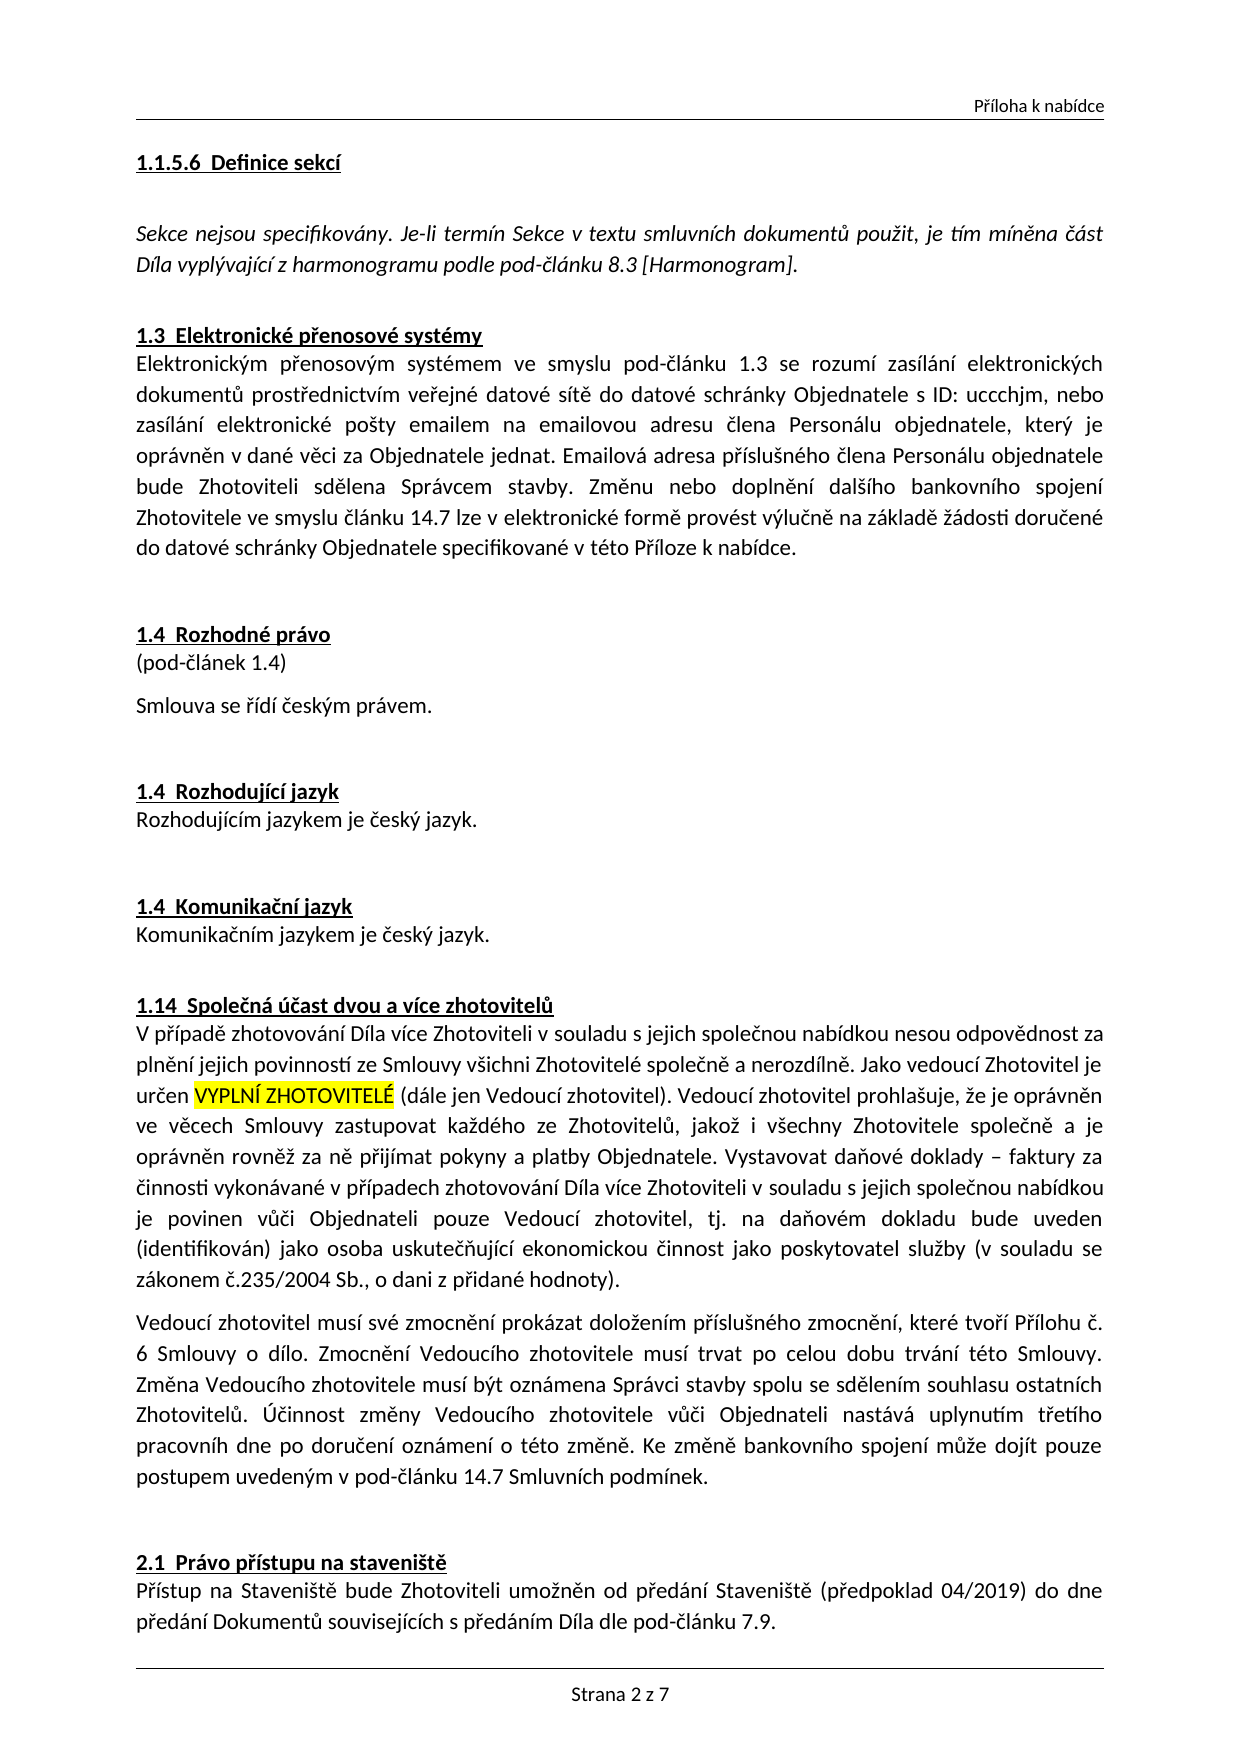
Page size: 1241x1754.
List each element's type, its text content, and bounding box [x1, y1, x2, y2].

text 1.4 Komunikační jazyk [136, 892, 1104, 920]
text Vedoucí zhotovitel musí své zmocnění prokázat doložením příslušného zmocnění, které tvoří Přílohu č. 6 Smlouvy o dílo. Zmocnění Vedoucího zhotovitele musí trvat po celou dobu trvání této Smlouvy. Změna Vedoucího zhotovitele musí být oznámena Správci stavby spolu se sdělením souhlasu ostatních Zhotovitelů. Účinnost změny Vedoucího zhotovitele vůči Objednateli nastává uplynutím třetího pracovníh dne po doručení oznámení o této změně. Ke změně bankovního spojení může dojít pouze postupem uvedeným v pod-článku 14.7 Smluvních podmínek. [136, 1308, 1104, 1490]
text Sekce nejsou specifikovány. Je-li termín Sekce v textu smluvních dokumentů použit, je tím míněna část Díla vyplývající z harmonogramu podle pod-článku 8.3 [Harmonogram]. [136, 219, 1104, 278]
text 1.4 Rozhodné právo [136, 620, 1104, 648]
text 1.1.5.6 Definice sekcí [136, 148, 1104, 176]
text 2.1 Právo přístupu na staveniště [136, 1548, 1104, 1576]
text Komunikačním jazykem je český jazyk. [136, 920, 1104, 948]
text Elektronickým přenosovým systémem ve smyslu pod-článku 1.3 se rozumí zasílání elektronických dokumentů prostřednictvím veřejné datové sítě do datové schránky Objednatele s ID: uccchjm, nebo zasílání elektronické pošty emailem na emailovou adresu člena Personálu objednatele, který je oprávněn v dané věci za Objednatele jednat. Emailová adresa příslušného člena Personálu objednatele bude Zhotoviteli sdělena Správcem stavby. Změnu nebo doplnění dalšího bankovního spojení Zhotovitele ve smyslu článku 14.7 lze v elektronické formě provést výlučně na základě žádosti doručené do datové schránky Objednatele specifikované v této Příloze k nabídce. [136, 349, 1104, 561]
text (pod-článek 1.4) [136, 648, 1104, 676]
text Smlouva se řídí českým právem. [136, 691, 1104, 719]
text V případě zhotovování Díla více Zhotoviteli v souladu s jejich společnou nabídkou nesou odpovědnost za plnění jejich povinností ze Smlouvy všichni Zhotovitelé společně a nerozdílně. Jako vedoucí Zhotovitel je určen VYPLNÍ ZHOTOVITELÉ (dále jen Vedoucí zhotovitel). Vedoucí zhotovitel prohlašuje, že je oprávněn ve věcech Smlouvy zastupovat každého ze Zhotovitelů, jakož i všechny Zhotovitele společně a je oprávněn rovněž za ně přijímat pokyny a platby Objednatele. Vystavovat daňové doklady – faktury za činnosti vykonávané v případech zhotovování Díla více Zhotoviteli v souladu s jejich společnou nabídkou je povinen vůči Objednateli pouze Vedoucí zhotovitel, tj. na daňovém dokladu bude uveden (identifikován) jako osoba uskutečňující ekonomickou činnost jako poskytovatel služby (v souladu se zákonem č.235/2004 Sb., o dani z přidané hodnoty). [136, 1019, 1104, 1293]
text 1.3 Elektronické přenosové systémy [136, 321, 1104, 349]
text 1.4 Rozhodující jazyk [136, 777, 1104, 806]
text 1.14 Společná účast dvou a více zhotovitelů [136, 991, 1104, 1019]
text Přístup na Staveniště bude Zhotoviteli umožněn od předání Staveniště (předpoklad 04/2019) do dne předání Dokumentů souvisejících s předáním Díla dle pod-článku 7.9. [136, 1576, 1104, 1635]
text Rozhodujícím jazykem je český jazyk. [136, 806, 1104, 833]
